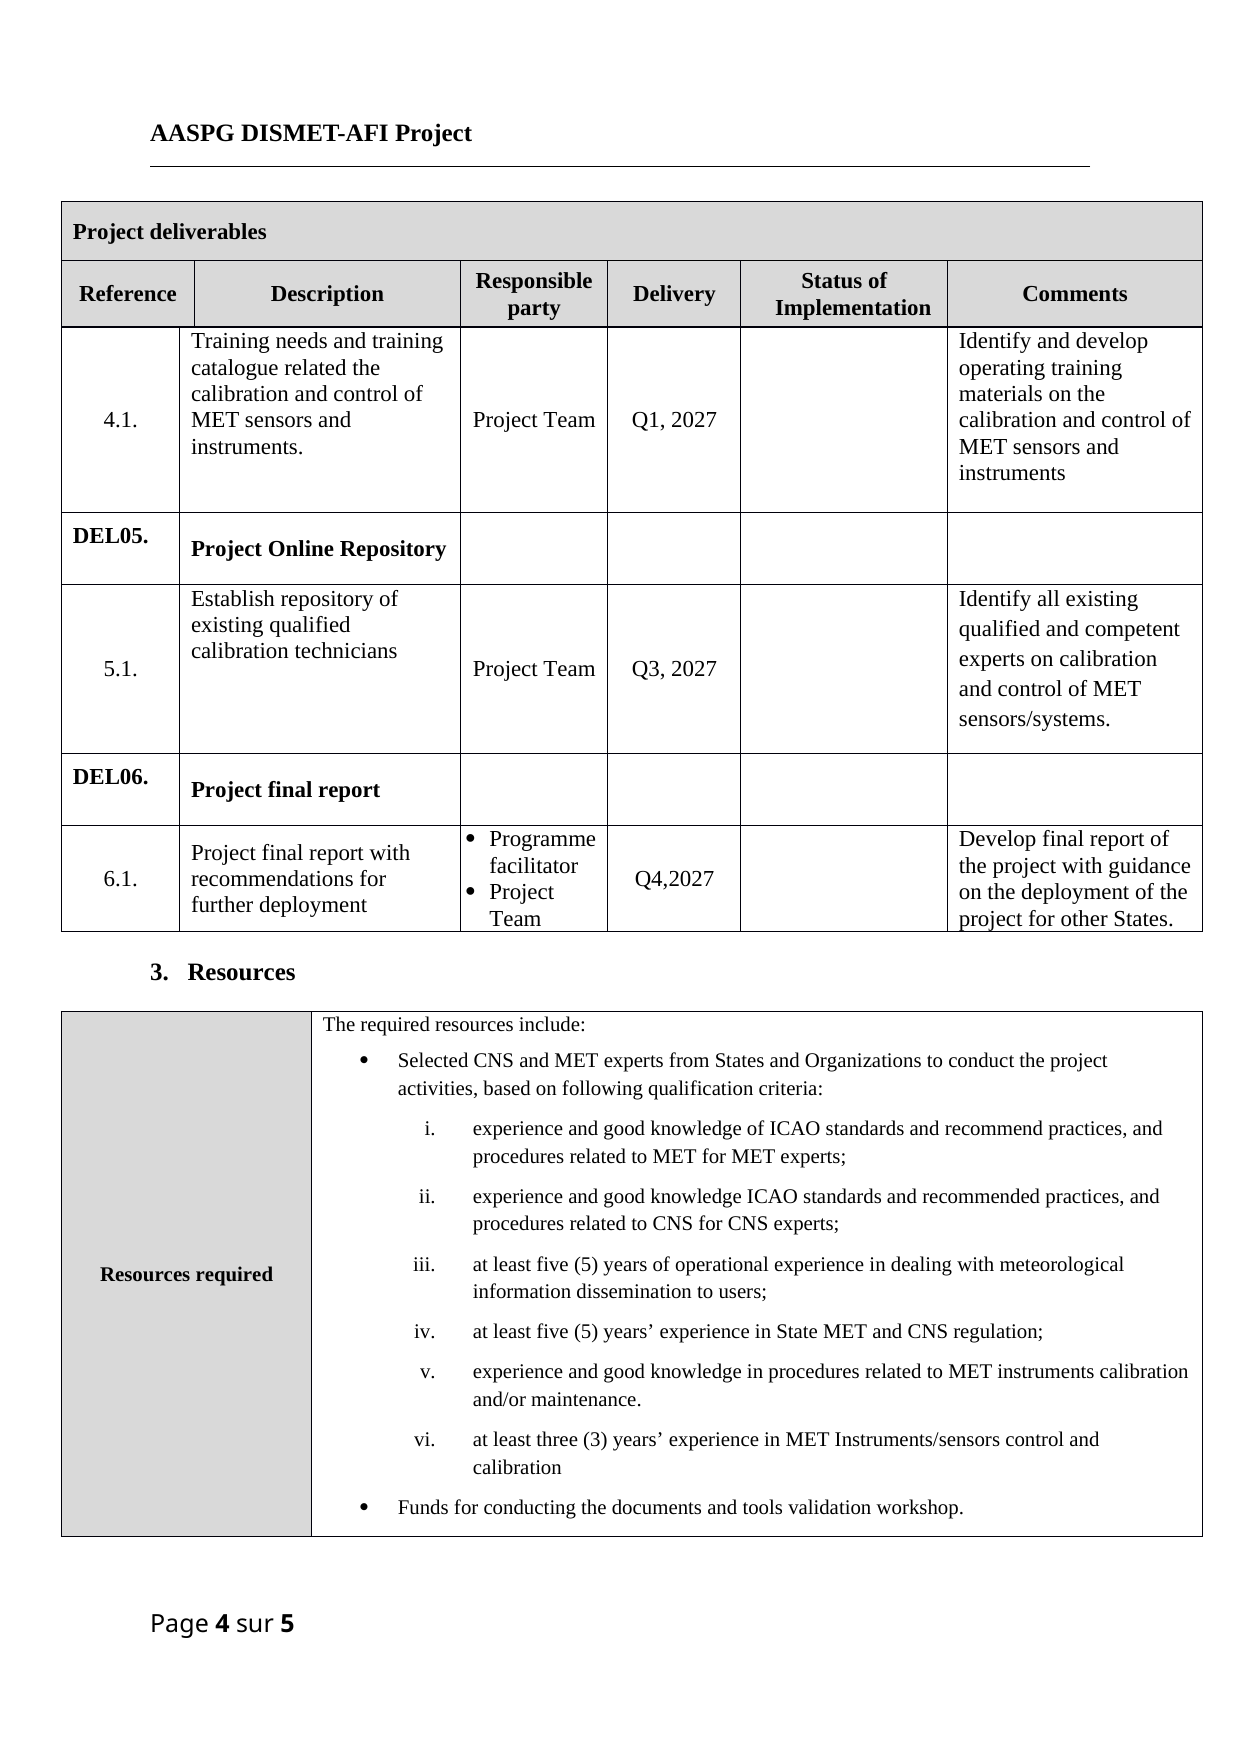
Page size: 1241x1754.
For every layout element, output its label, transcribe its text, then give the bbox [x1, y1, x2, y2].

list Resources [150, 957, 1090, 986]
table_cell 5.1. [62, 585, 179, 753]
table_cell Delivery [608, 261, 740, 326]
table_cell [461, 754, 607, 824]
table_cell Description [195, 261, 460, 326]
table_cell Develop final report of the project with guidance on the deployment of the project for other States. [948, 826, 1202, 931]
table_cell Project Online Repository [180, 513, 460, 583]
table_cell Comments [948, 261, 1202, 326]
table_cell [62, 754, 179, 824]
table_cell [461, 513, 607, 583]
table_cell Project final report with recommendations for further deployment [180, 826, 460, 931]
table_cell [608, 513, 740, 583]
table_cell 4.1. [62, 328, 179, 512]
table_header Project deliverables [62, 202, 1202, 260]
table_cell Identify all existing qualified and competent experts on calibration and control of MET sensors/systems. [948, 585, 1202, 753]
table_cell Project final report [180, 754, 460, 824]
table_cell Training needs and training catalogue related the calibration and control of MET sensors and instruments. [180, 328, 460, 512]
table_cell [741, 826, 947, 931]
table_cell Q4,2027 [608, 826, 740, 931]
table_cell [948, 513, 1202, 583]
table_cell [62, 513, 179, 583]
table_cell [741, 513, 947, 583]
table_cell Establish repository of existing qualified calibration technicians [180, 585, 460, 753]
table_cell [948, 754, 1202, 824]
table_cell [741, 585, 947, 753]
table_cell Q1, 2027 [608, 328, 740, 512]
table_cell Project Team [461, 328, 607, 512]
table_cell [741, 754, 947, 824]
table_cell Reference [62, 261, 194, 326]
table_header Resources required [62, 1012, 311, 1536]
table_cell Responsible party [461, 261, 607, 326]
table_cell 6.1. [62, 826, 179, 931]
table_cell Identify and develop operating training materials on the calibration and control of MET sensors and instruments [948, 328, 1202, 512]
table_cell Programme facilitator Project Team [461, 826, 607, 931]
table_cell Q3, 2027 [608, 585, 740, 753]
table_cell Project Team [461, 585, 607, 753]
table_cell [608, 754, 740, 824]
table_header The required resources include: Selected CNS and MET experts from States and Organizations to conduct the project activities, based on following qualification criteria: experience and good knowledge of ICAO standards and recommend practices, and procedures related to MET for MET experts; experience and good knowledge ICAO standards and recommended practices, and procedures related to CNS for CNS experts; at least five (5) years of operational experience in dealing with meteorological information dissemination to users; at least five (5) years’ experience in State MET and CNS regulation; experience and good knowledge in procedures related to MET instruments calibration and/or maintenance. at least three (3) years’ experience in MET Instruments/sensors control and calibration Funds for conducting the documents and tools validation workshop. [312, 1012, 1202, 1536]
table_cell [741, 328, 947, 512]
table_cell Status of Implementation [741, 261, 947, 326]
